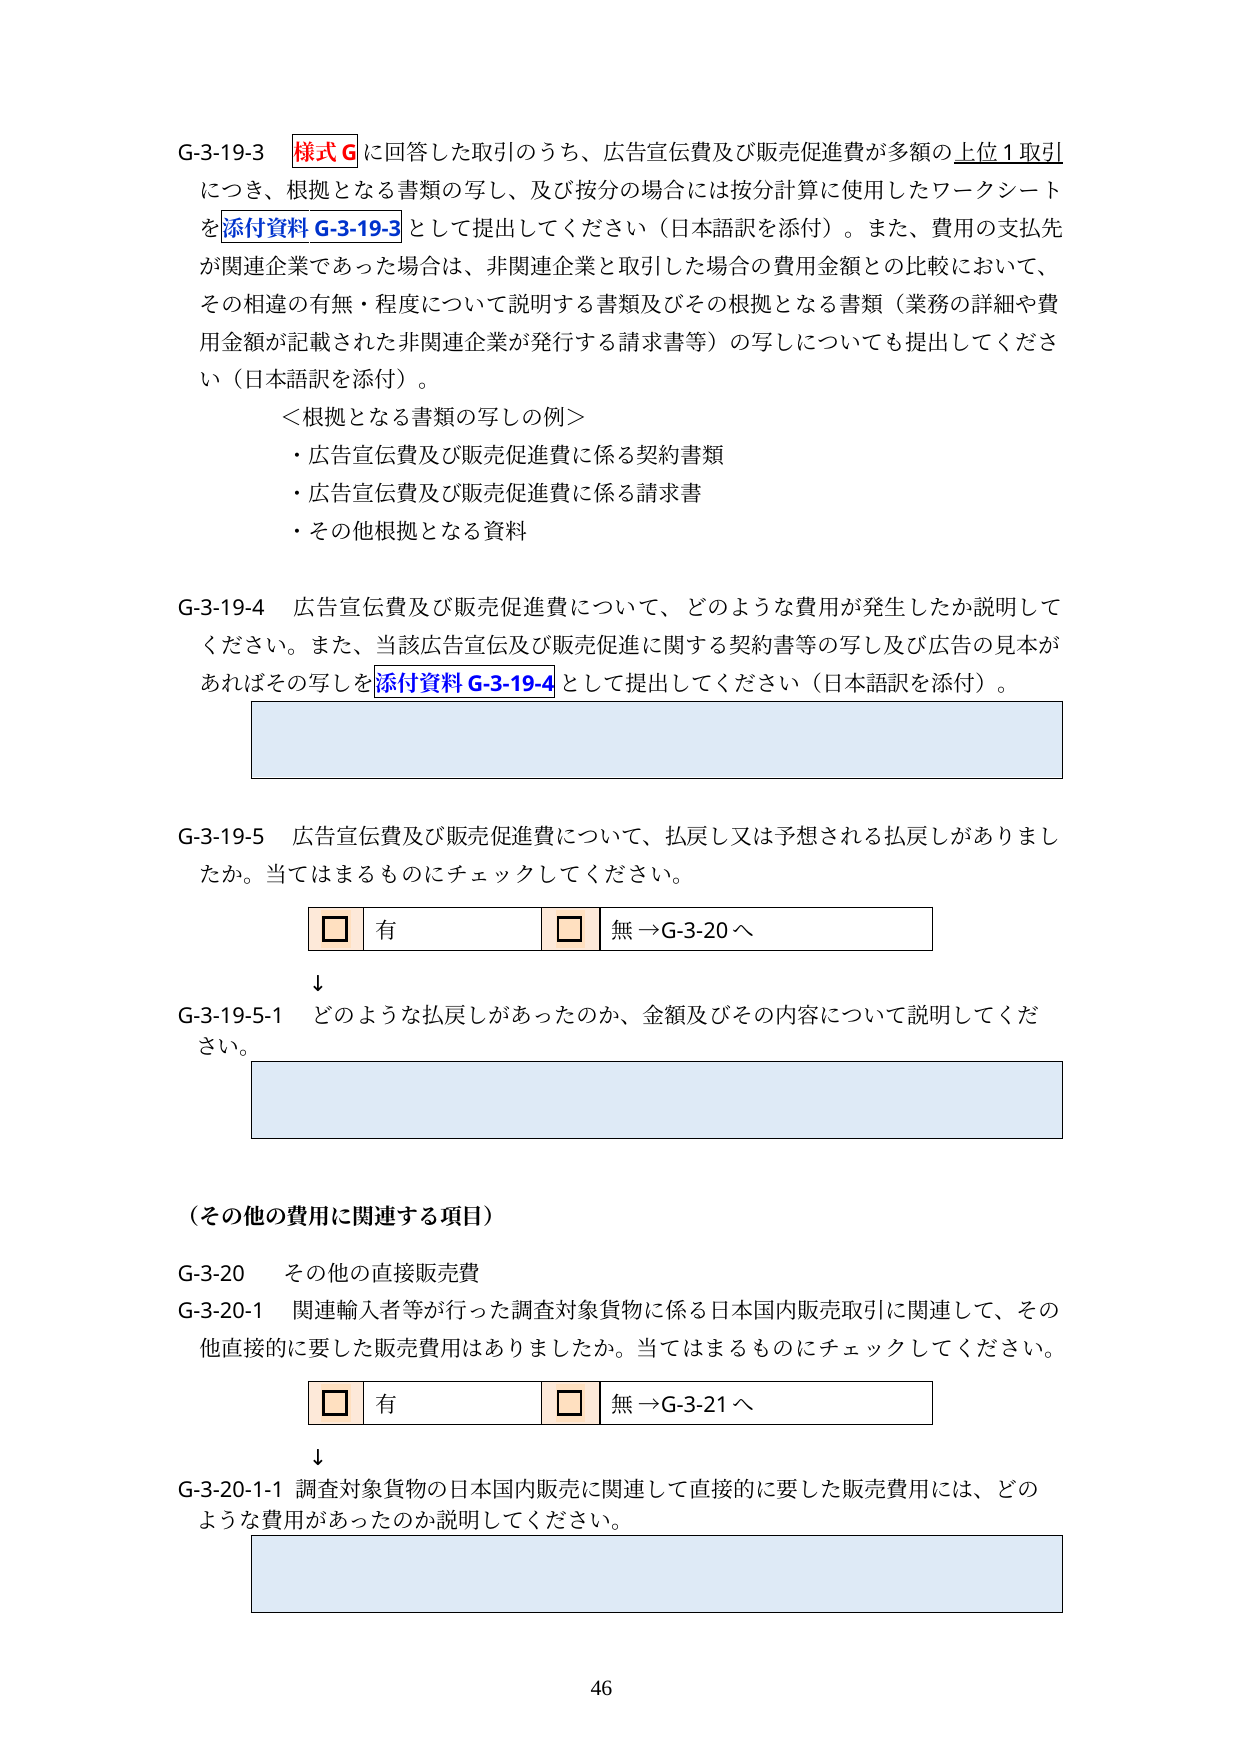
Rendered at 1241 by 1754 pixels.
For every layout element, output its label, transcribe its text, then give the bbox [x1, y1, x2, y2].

subtitle 広告宣伝費及び販売促進費について、払戻し又は予想される払戻しがありましたか。当てはまるものにチェックしてください。 [177, 816, 1063, 892]
text ・その他根拠となる資料 [243, 511, 1063, 549]
text ＜根拠となる書類の写しの例＞ [221, 397, 1063, 435]
text ↓ [308, 1442, 1063, 1472]
table_header 有 [364, 908, 541, 950]
subtitle 調査対象貨物の日本国内販売に関連して直接的に要した販売費用には、どのような費用があったのか説明してください。 [177, 1472, 1041, 1535]
subtitle 広告宣伝費及び販売促進費について、どのような費用が発生したか説明してください。また、当該広告宣伝及び販売促進に関する契約書等の写し及び広告の見本があればその写しを添付資料G-3-19-4として提出してください（日本語訳を添付）。 [177, 587, 1063, 701]
subtitle 関連輸入者等が行った調査対象貨物に係る日本国内販売取引に関連して、その他直接的に要した販売費用はありましたか。当てはまるものにチェックしてください。 [177, 1291, 1063, 1366]
text ・広告宣伝費及び販売促進費に係る請求書 [243, 473, 1063, 511]
table_header [542, 908, 599, 950]
table_header [309, 1382, 363, 1424]
table_header [309, 908, 363, 950]
subtitle 様式Gに回答した取引のうち、広告宣伝費及び販売促進費が多額の上位1取引につき、根拠となる書類の写し、及び按分の場合には按分計算に使用したワークシートを添付資料G-3-19-3として提出してください（日本語訳を添付）。また、費用の支払先が関連企業であった場合は、非関連企業と取引した場合の費用金額との比較において、その相違の有無・程度について説明する書類及びその根拠となる書類（業務の詳細や費用金額が記載された非関連企業が発行する請求書等）の写しについても提出してください（日本語訳を添付）。 [177, 132, 1063, 397]
table_header [252, 1536, 1062, 1612]
table_header [542, 1382, 599, 1424]
text （その他の費用に関連する項目） [177, 1196, 1063, 1234]
table_header 無 →G-3-21へ [601, 1382, 932, 1424]
text ・広告宣伝費及び販売促進費に係る契約書類 [243, 435, 1063, 473]
subtitle どのような払戻しがあったのか、金額及びその内容について説明してください。 [177, 998, 1041, 1061]
subtitle その他の直接販売費 [177, 1253, 1063, 1291]
text ↓ [308, 968, 1063, 998]
table_header [252, 702, 1062, 777]
table_header 無 →G-3-20へ [601, 908, 932, 950]
table_header [252, 1062, 1062, 1138]
table_header 有 [364, 1382, 541, 1424]
